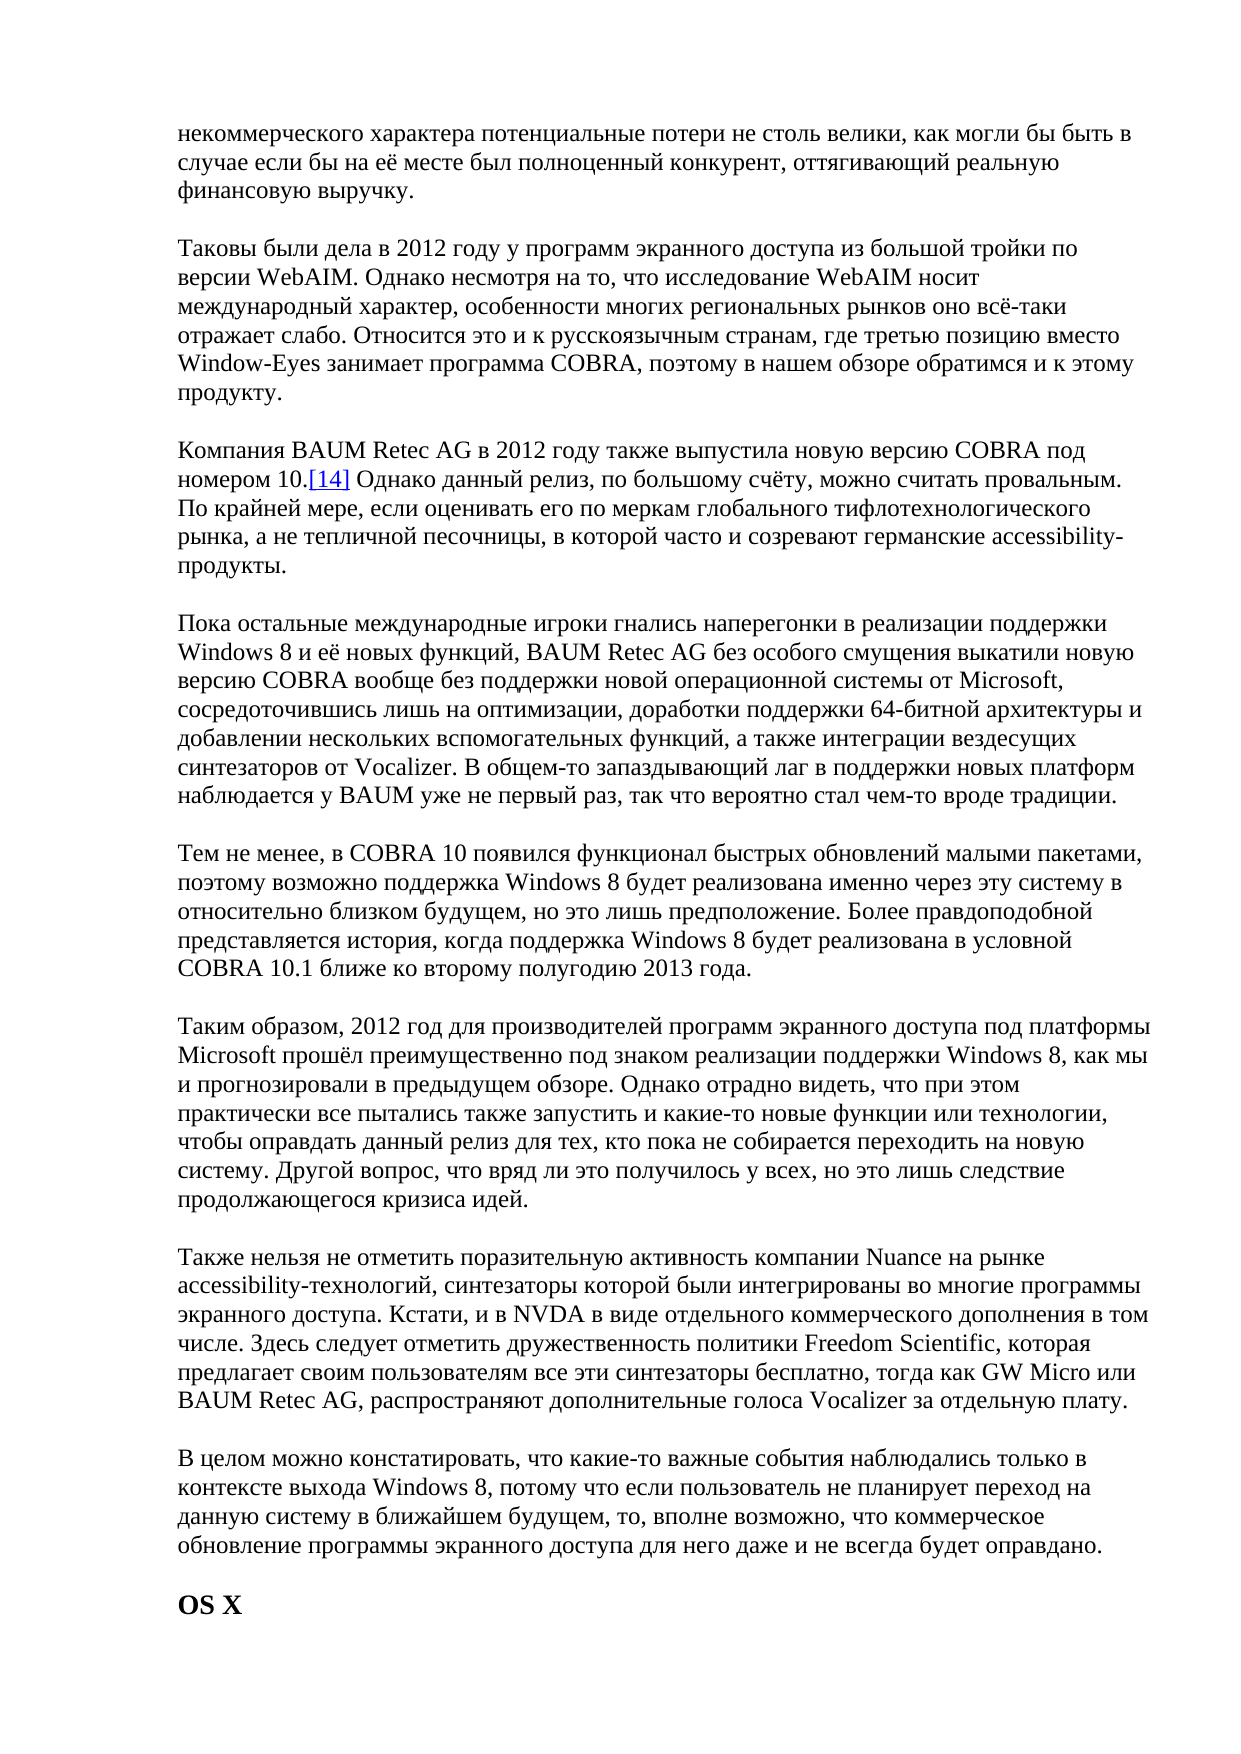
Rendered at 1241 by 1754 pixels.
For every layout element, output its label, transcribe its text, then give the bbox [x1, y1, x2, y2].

text Компания BAUM Retec AG в 2012 году также выпустила новую версию COBRA под номером 10.[14] Однако данный релиз, по большому счёту, можно считать провальным. По крайней мере, если оценивать его по меркам глобального тифлотехнологического рынка, а не тепличной песочницы, в которой часто и созревают германские accessibility-продукты. [177, 435, 1152, 579]
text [177, 118, 1152, 204]
text В целом можно констатировать, что какие-то важные события наблюдались только в контексте выхода Windows 8, потому что если пользователь не планирует переход на данную систему в ближайшем будущем, то, вполне возможно, что коммерческое обновление программы экранного доступа для него даже и не всегда будет оправдано. [177, 1443, 1152, 1558]
text Пока остальные международные игроки гнались наперегонки в реализации поддержки Windows 8 и её новых функций, BAUM Retec AG без особого смущения выкатили новую версию COBRA вообще без поддержки новой операционной системы от Microsoft, сосредоточившись лишь на оптимизации, доработки поддержки 64-битной архитектуры и добавлении нескольких вспомогательных функций, а также интеграции вездесущих синтезаторов от Vocalizer. В общем-то запаздывающий лаг в поддержки новых платформ наблюдается у BAUM уже не первый раз, так что вероятно стал чем-то вроде традиции. [177, 608, 1152, 809]
text Тем не менее, в COBRA 10 появился функционал быстрых обновлений малыми пакетами, поэтому возможно поддержка Windows 8 будет реализована именно через эту систему в относительно близком будущем, но это лишь предположение. Более правдоподобной представляется история, когда поддержка Windows 8 будет реализована в условной COBRA 10.1 ближе ко второму полугодию 2013 года. [177, 838, 1152, 982]
text Таким образом, 2012 год для производителей программ экранного доступа под платформы Microsoft прошёл преимущественно под знаком реализации поддержки Windows 8, как мы и прогнозировали в предыдущем обзоре. Однако отрадно видеть, что при этом практически все пытались также запустить и какие-то новые функции или технологии, чтобы оправдать данный релиз для тех, кто пока не собирается переходить на новую систему. Другой вопрос, что вряд ли это получилось у всех, но это лишь следствие продолжающегося кризиса идей. [177, 1011, 1152, 1213]
text Таковы были дела в 2012 году у программ экранного доступа из большой тройки по версии WebAIM. Однако несмотря на то, что исследование WebAIM носит международный характер, особенности многих региональных рынков оно всё-таки отражает слабо. Относится это и к русскоязычным странам, где третью позицию вместо Window-Eyes занимает программа COBRA, поэтому в нашем обзоре обратимся и к этому продукту. [177, 233, 1152, 406]
text Также нельзя не отметить поразительную активность компании Nuance на рынке accessibility-технологий, синтезаторы которой были интегрированы во многие программы экранного доступа. Кстати, и в NVDA в виде отдельного коммерческого дополнения в том числе. Здесь следует отметить дружественность политики Freedom Scientific, которая предлагает своим пользователям все эти синтезаторы бесплатно, тогда как GW Micro или BAUM Retec AG, распространяют дополнительные голоса Vocalizer за отдельную плату. [177, 1242, 1152, 1414]
text OS X [177, 1588, 1152, 1620]
